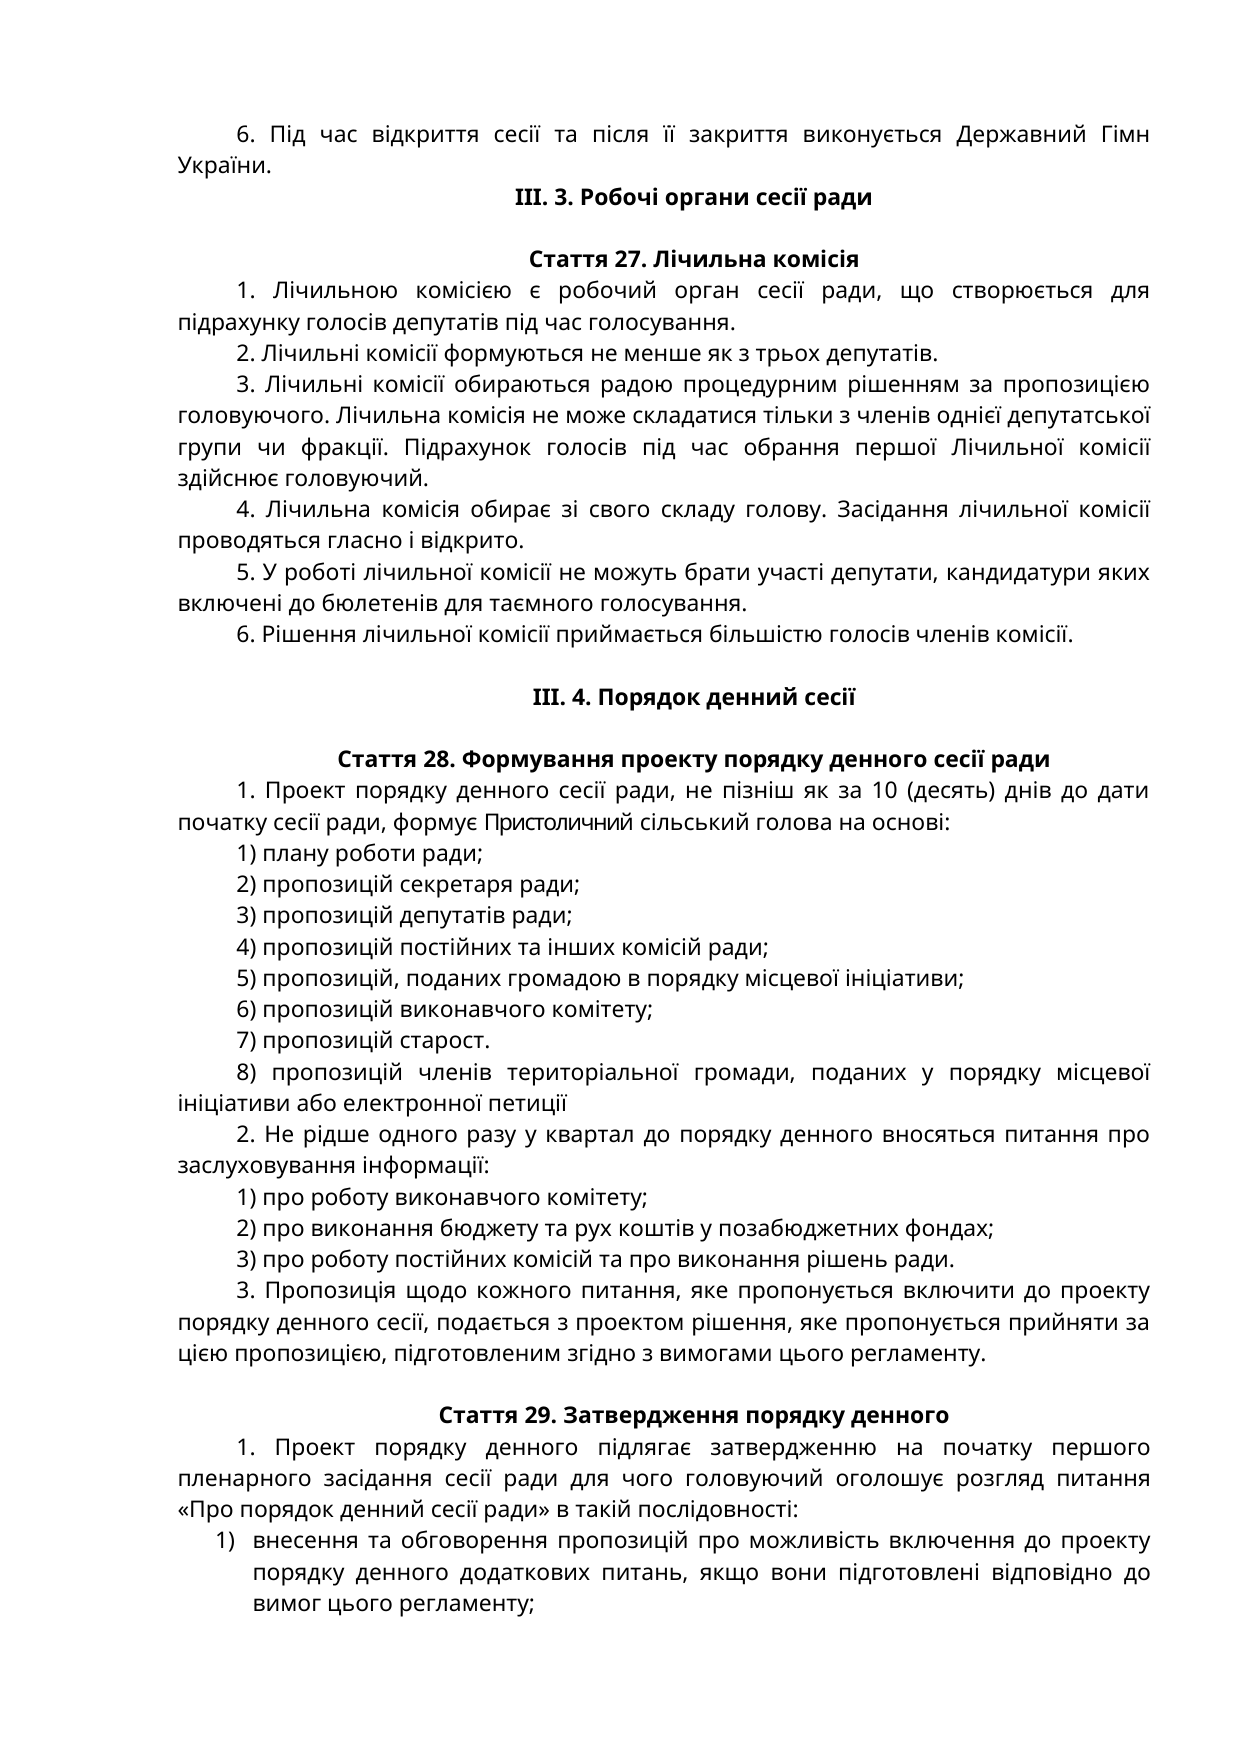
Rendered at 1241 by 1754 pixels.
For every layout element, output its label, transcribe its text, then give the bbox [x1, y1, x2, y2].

text 5. У роботі лічильної комісії не можуть брати участі депутати, кандидатури яких включені до бюлетенів для таємного голосування. [177, 556, 1152, 618]
text 3) про роботу постійних комісій та про виконання рішень ради. [177, 1243, 1152, 1274]
text 3. Пропозиція щодо кожного питання, яке пропонується включити до проекту порядку денного сесії, подається з проектом рішення, яке пропонується прийняти за цією пропозицією, підготовленим згідно з вимогами цього регламенту. [177, 1274, 1152, 1368]
text 3. Лічильні комісії обираються радою процедурним рішенням за пропозицією головуючого. Лічильна комісія не може складатися тільки з членів однієї депутатської групи чи фракції. Підрахунок голосів під час обрання першої Лічильної комісії здійснює головуючий. [177, 368, 1152, 493]
text 2. Не рідше одного разу у квартал до порядку денного вносяться питання про заслуховування інформації: [177, 1118, 1152, 1181]
text 6) пропозицій виконавчого комітету; [177, 993, 1152, 1024]
text 6. Під час відкриття сесії та після її закриття виконується Державний Гімн України. [177, 118, 1152, 181]
text 1) плану роботи ради; [177, 837, 1152, 868]
text Стаття 28. Формування проекту порядку денного сесії ради [177, 743, 1152, 774]
text ІІІ. 4. Порядок денний сесії [177, 681, 1152, 712]
text 3) пропозицій депутатів ради; [177, 899, 1152, 931]
text 8) пропозицій членів територіальної громади, поданих у порядку місцевої ініціативи або електронної петиції [177, 1056, 1152, 1118]
text 1. Лічильною комісією є робочий орган сесії ради, що створюється для підрахунку голосів депутатів під час голосування. [177, 274, 1152, 337]
text 4. Лічильна комісія обирає зі свого складу голову. Засідання лічильної комісії проводяться гласно і відкрито. [177, 493, 1152, 556]
text Стаття 27. Лічильна комісія [177, 243, 1152, 274]
text 5) пропозицій, поданих громадою в порядку місцевої ініціативи; [177, 962, 1152, 993]
text 2) про виконання бюджету та рух коштів у позабюджетних фондах; [177, 1212, 1152, 1243]
text 7) пропозицій старост. [177, 1024, 1152, 1056]
text 6. Рішення лічильної комісії приймається більшістю голосів членів комісії. [177, 618, 1152, 649]
text 2) пропозицій секретаря ради; [177, 868, 1152, 899]
text 1) про роботу виконавчого комітету; [177, 1181, 1152, 1212]
text 1. Проект порядку денного підлягає затвердженню на початку першого пленарного засідання сесії ради для чого головуючий оголошує розгляд питання «Про порядок денний сесії ради» в такій послідовності: [177, 1431, 1152, 1524]
text 2. Лічильні комісії формуються не менше як з трьох депутатів. [177, 337, 1152, 368]
text Стаття 29. Затвердження порядку денного [177, 1399, 1152, 1431]
text 1. Проект порядку денного сесії ради, не пізніш як за 10 (десять) днів до дати початку сесії ради, формує Пристоличний сільський голова на основі: [177, 774, 1152, 837]
list внесення та обговорення пропозицій про можливість включення до проекту порядку денного додаткових питань, якщо вони підготовлені відповідно до вимог цього регламенту; [215, 1524, 1152, 1618]
text 4) пропозицій постійних та інших комісій ради; [177, 931, 1152, 962]
text ІІІ. 3. Робочі органи сесії ради [177, 181, 1152, 212]
